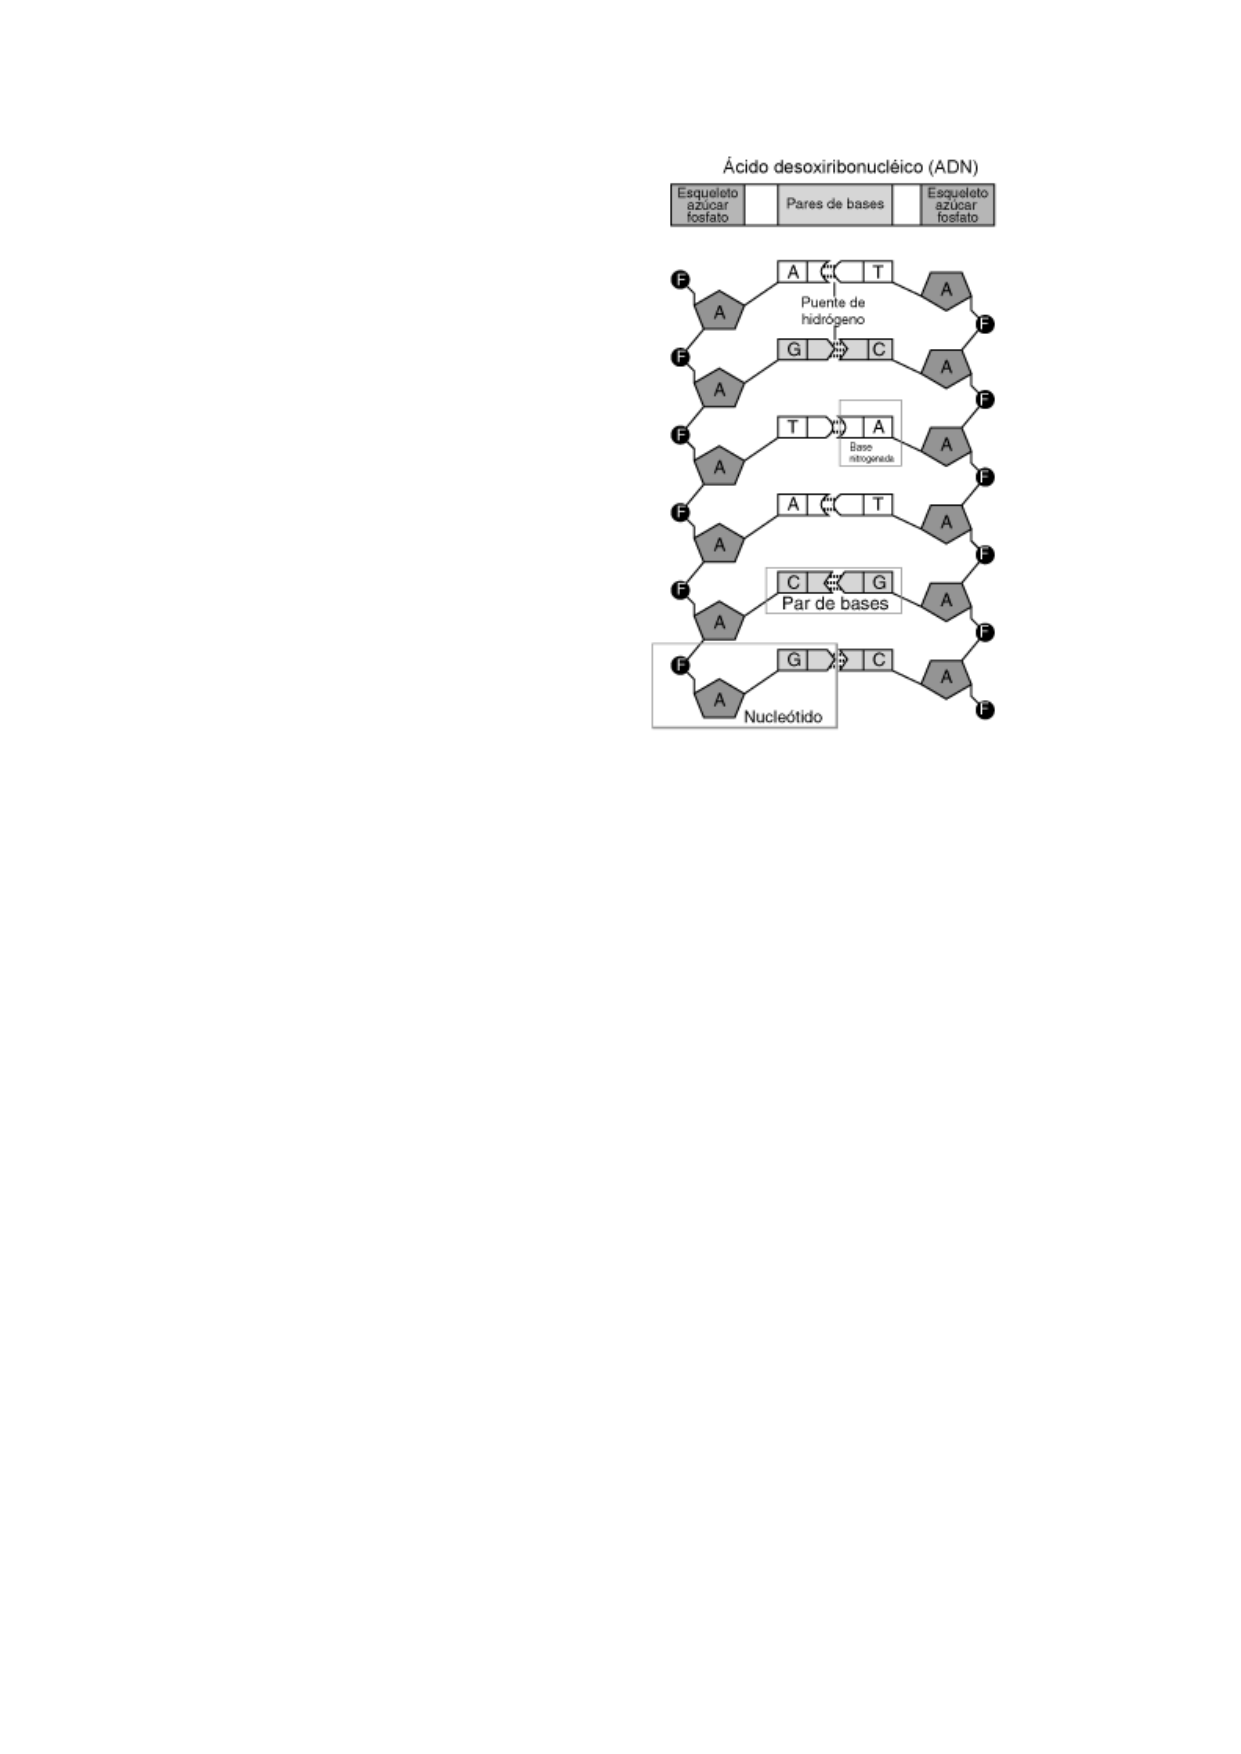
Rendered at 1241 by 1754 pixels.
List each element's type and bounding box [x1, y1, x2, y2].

picture [633, 150, 1053, 757]
